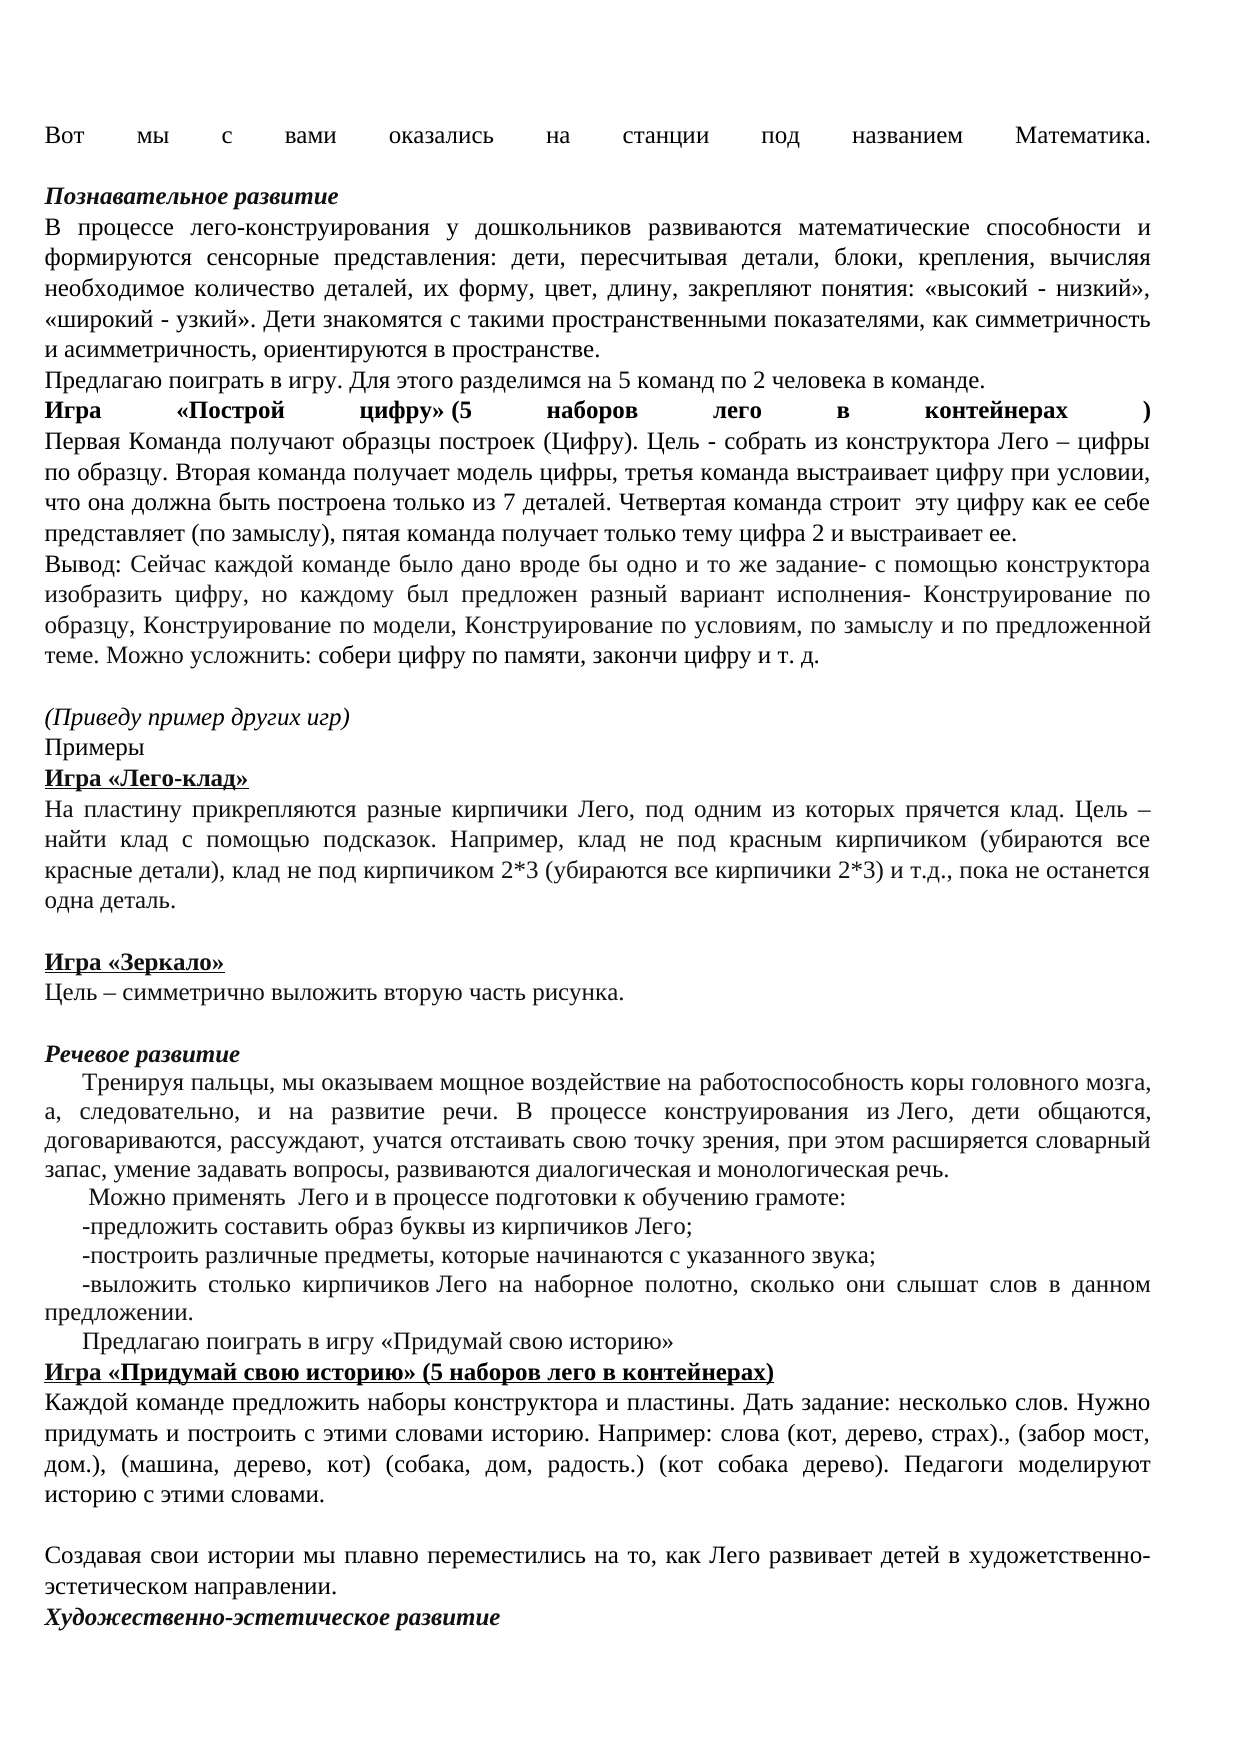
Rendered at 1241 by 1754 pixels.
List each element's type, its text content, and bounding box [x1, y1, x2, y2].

text Художественно-эстетическое развитие [44, 1600, 1152, 1631]
text -предложить составить образ буквы из кирпичиков Лего; [44, 1211, 1152, 1240]
text Игра «Зеркало» [44, 945, 1152, 976]
text Примеры [44, 731, 1152, 761]
text -выложить столько кирпичиков Лего на наборное полотно, сколько они слышат слов в данном предложении. [44, 1269, 1152, 1326]
text -построить различные предметы, которые начинаются с указанного звука; [44, 1240, 1152, 1269]
text Предлагаю поиграть в игру. Для этого разделимся на 5 команд по 2 человека в команде. [44, 363, 1152, 394]
text Вот мы с вами оказались на станции под названием Математика. [44, 118, 1152, 179]
text Цель – симметрично выложить вторую часть рисунка. [44, 976, 1152, 1006]
text Речевое развитие [44, 1037, 1152, 1067]
text Игра «Придумай свою историю» (5 наборов лего в контейнерах) [44, 1355, 1152, 1386]
text Игра «Лего-клад» [44, 761, 1152, 792]
text Предлагаю поиграть в игру «Придумай свою историю» [44, 1326, 1152, 1355]
text На пластину прикрепляются разные кирпичики Лего, под одним из которых прячется клад. Цель – найти клад с помощью подсказок. Например, клад не под красным кирпичиком (убираются все красные детали), клад не под кирпичиком 2*3 (убираются все кирпичики 2*3) и т.д., пока не останется одна деталь. [44, 792, 1152, 914]
text Создавая свои истории мы плавно переместились на то, как Лего развивает детей в художетственно- эстетическом направлении. [44, 1539, 1152, 1600]
text Каждой команде предложить наборы конструктора и пластины. Дать задание: несколько слов. Нужно придумать и построить с этими словами историю. Например: слова (кот, дерево, страх)., (забор мост, дом.), (машина, дерево, кот) (собака, дом, радость.) (кот собака дерево). Педагоги моделируют историю с этими словами. [44, 1386, 1152, 1508]
text Вывод: Сейчас каждой команде было дано вроде бы одно и то же задание- с помощью конструктора изобразить цифру, но каждому был предложен разный вариант исполнения- Конструирование по образцу, Конструирование по модели, Конструирование по условиям, по замыслу и по предложенной теме. Можно усложнить: собери цифру по памяти, закончи цифру и т. д. [44, 547, 1152, 579]
text Игра «Построй цифру» (5 наборов лего в контейнерах ) Первая Команда получают образцы построек (Цифру). Цель - собрать из конструктора Лего – цифры по образцу. Вторая команда получает модель цифры, третья команда выстраивает цифру при условии, что она должна быть построена только из 7 деталей. Четвертая команда строит эту цифру как ее себе представляет (по замыслу), пятая команда получает только тему цифра 2 и выстраивает ее. [44, 394, 1152, 547]
text Можно применять Лего и в процессе подготовки к обучению грамоте: [44, 1182, 1152, 1211]
text Вывод: Сейчас каждой команде было дано вроде бы одно и то же задание- с помощью конструктора изобразить цифру, но каждому был предложен разный вариант исполнения- Конструирование по образцу, Конструирование по модели, Конструирование по условиям, по замыслу и по предложенной теме. Можно усложнить: собери цифру по памяти, закончи цифру и т. д. [44, 639, 1152, 669]
text (Приведу пример других игр) [44, 700, 1152, 731]
text Познавательное развитие [44, 179, 1152, 210]
text Тренируя пальцы, мы оказываем мощное воздействие на работоспособность коры головного мозга, а, следовательно, и на развитие речи. В процессе конструирования из Лего, дети общаются, договариваются, рассуждают, учатся отстаивать свою точку зрения, при этом расширяется словарный запас, умение задавать вопросы, развиваются диалогическая и монологическая речь. [44, 1067, 1152, 1182]
text В процессе лего-конструирования у дошкольников развиваются математические способности и формируются сенсорные представления: дети, пересчитывая детали, блоки, крепления, вычисляя необходимое количество деталей, их форму, цвет, длину, закрепляют понятия: «высокий - низкий», «широкий - узкий». Дети знакомятся с такими пространственными показателями, как симметричность и асимметричность, ориентируются в пространстве. [44, 210, 1152, 363]
